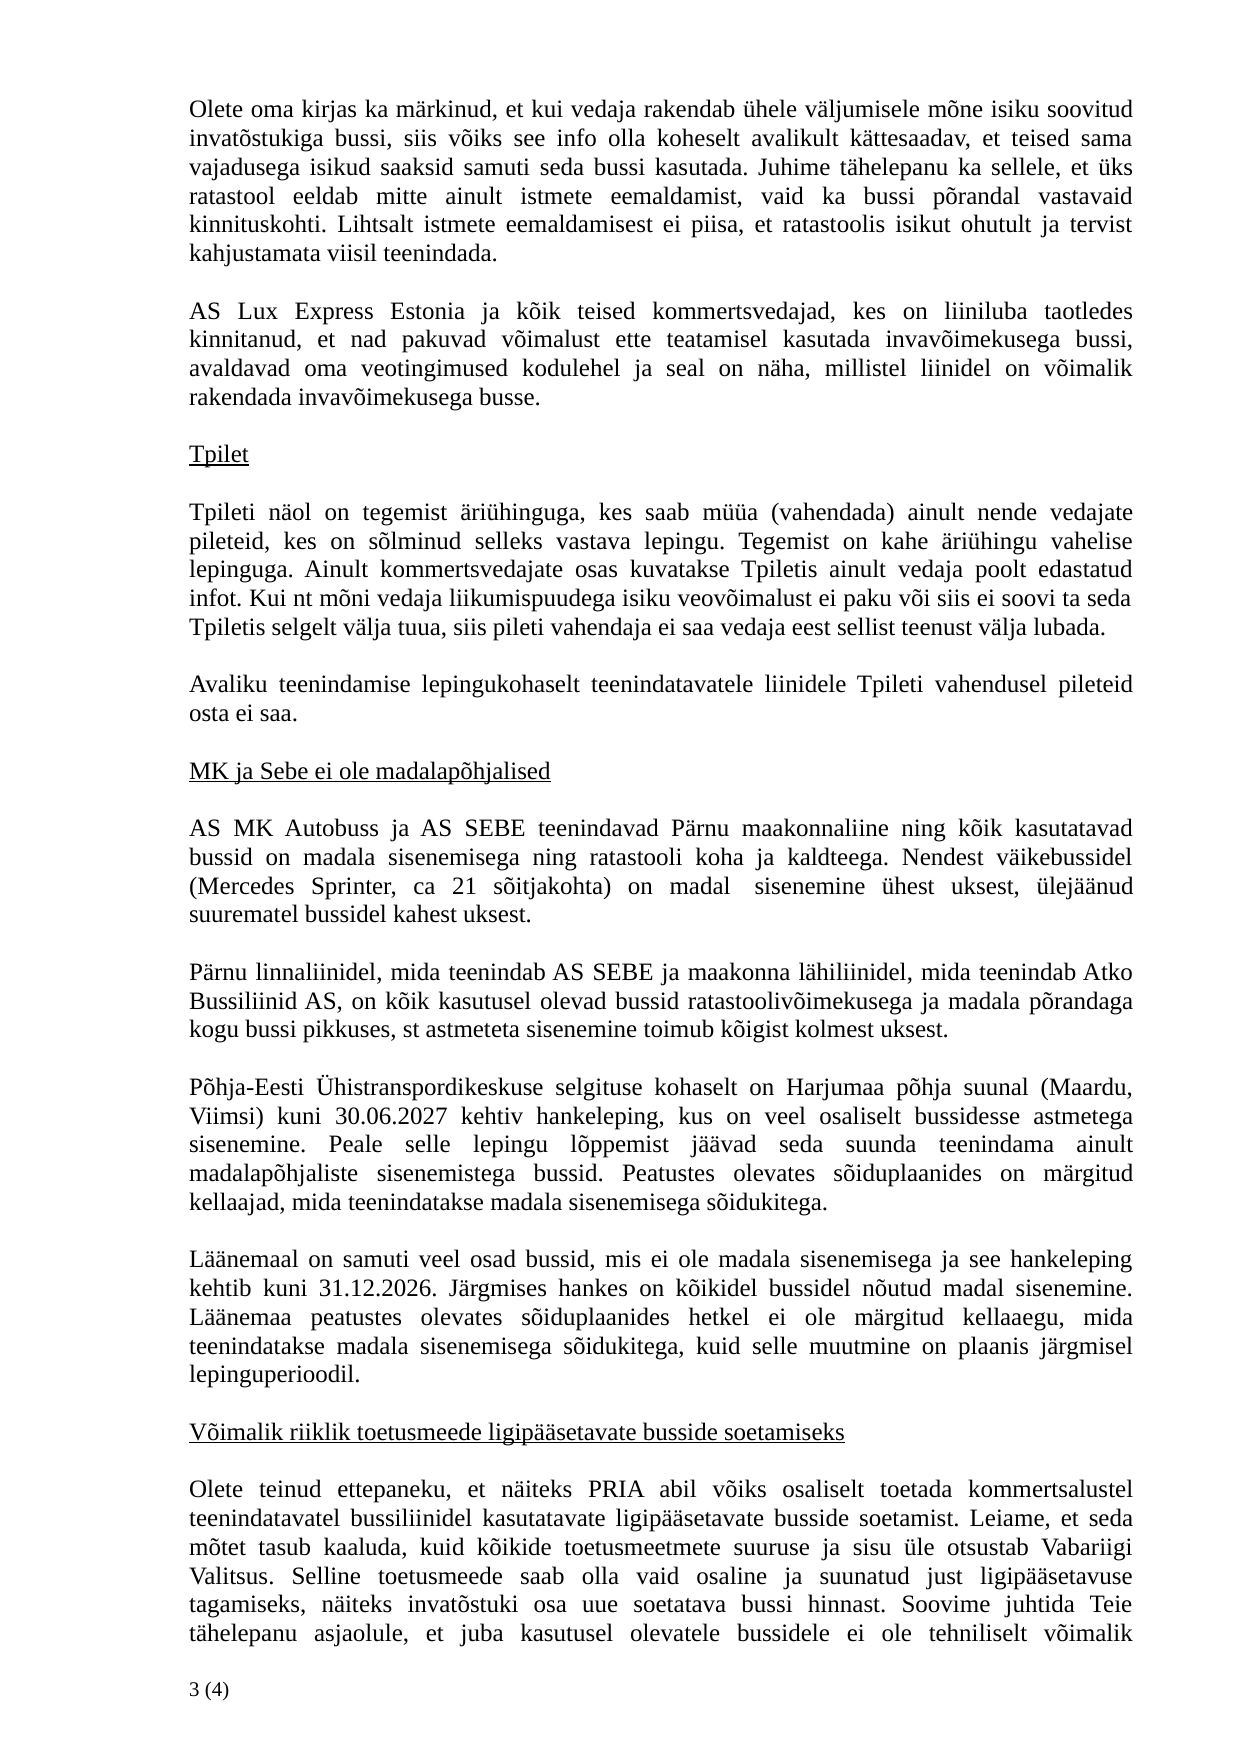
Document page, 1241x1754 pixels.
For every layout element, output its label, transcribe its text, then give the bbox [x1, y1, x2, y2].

text AS Lux Express Estonia ja kõik teised kommertsvedajad, kes on liiniluba taotledes kinnitanud, et nad pakuvad võimalust ette teatamisel kasutada invavõimekusega bussi, avaldavad oma veotingimused kodulehel ja seal on näha, millistel liinidel on võimalik rakendada invavõimekusega busse. [189, 296, 1134, 411]
text Avaliku teenindamise lepingukohaselt teenindatavatele liinidele Tpileti vahendusel pileteid osta ei saa. [189, 669, 1134, 727]
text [189, 1474, 1134, 1647]
text Olete oma kirjas ka märkinud, et kui vedaja rakendab ühele väljumisele mõne isiku soovitud invatõstukiga bussi, siis võiks see info olla koheselt avalikult kättesaadav, et teised sama vajadusega isikud saaksid samuti seda bussi kasutada. Juhime tähelepanu ka sellele, et üks ratastool eeldab mitte ainult istmete eemaldamist, vaid ka bussi põrandal vastavaid kinnituskohti. Lihtsalt istmete eemaldamisest ei piisa, et ratastoolis isikut ohutult ja tervist kahjustamata viisil teenindada. [189, 94, 1134, 267]
text MK ja Sebe ei ole madalapõhjalised [189, 756, 1134, 784]
text Võimalik riiklik toetusmeede ligipääsetavate busside soetamiseks [189, 1417, 1134, 1446]
text Tpilet [189, 439, 1134, 468]
text Põhja-Eesti Ühistranspordikeskuse selgituse kohaselt on Harjumaa põhja suunal (Maardu, Viimsi) kuni 30.06.2027 kehtiv hankeleping, kus on veel osaliselt bussidesse astmetega sisenemine. Peale selle lepingu lõppemist jäävad seda suunda teenindama ainult madalapõhjaliste sisenemistega bussid. Peatustes olevates sõiduplaanides on märgitud kellaajad, mida teenindatakse madala sisenemisega sõidukitega. [189, 1072, 1134, 1216]
text Tpileti näol on tegemist äriühinguga, kes saab müüa (vahendada) ainult nende vedajate pileteid, kes on sõlminud selleks vastava lepingu. Tegemist on kahe äriühingu vahelise lepinguga. Ainult kommertsvedajate osas kuvatakse Tpiletis ainult vedaja poolt edastatud infot. Kui nt mõni vedaja liikumispuudega isiku veovõimalust ei paku või siis ei soovi ta seda Tpiletis selgelt välja tuua, siis pileti vahendaja ei saa vedaja eest sellist teenust välja lubada. [189, 497, 1134, 641]
text Läänemaal on samuti veel osad bussid, mis ei ole madala sisenemisega ja see hankeleping kehtib kuni 31.12.2026. Järgmises hankes on kõikidel bussidel nõutud madal sisenemine. Läänemaa peatustes olevates sõiduplaanides hetkel ei ole märgitud kellaaegu, mida teenindatakse madala sisenemisega sõidukitega, kuid selle muutmine on plaanis järgmisel lepinguperioodil. [189, 1244, 1134, 1388]
text AS MK Autobuss ja AS SEBE teenindavad Pärnu maakonnaliine ning kõik kasutatavad bussid on madala sisenemisega ning ratastooli koha ja kaldteega. Nendest väikebussidel (Mercedes Sprinter, ca 21 sõitjakohta) on madal sisenemine ühest uksest, ülejäänud suurematel bussidel kahest uksest. [189, 813, 1134, 928]
text Pärnu linnaliinidel, mida teenindab AS SEBE ja maakonna lähiliinidel, mida teenindab Atko Bussiliinid AS, on kõik kasutusel olevad bussid ratastoolivõimekusega ja madala põrandaga kogu bussi pikkuses, st astmeteta sisenemine toimub kõigist kolmest uksest. [189, 957, 1134, 1043]
